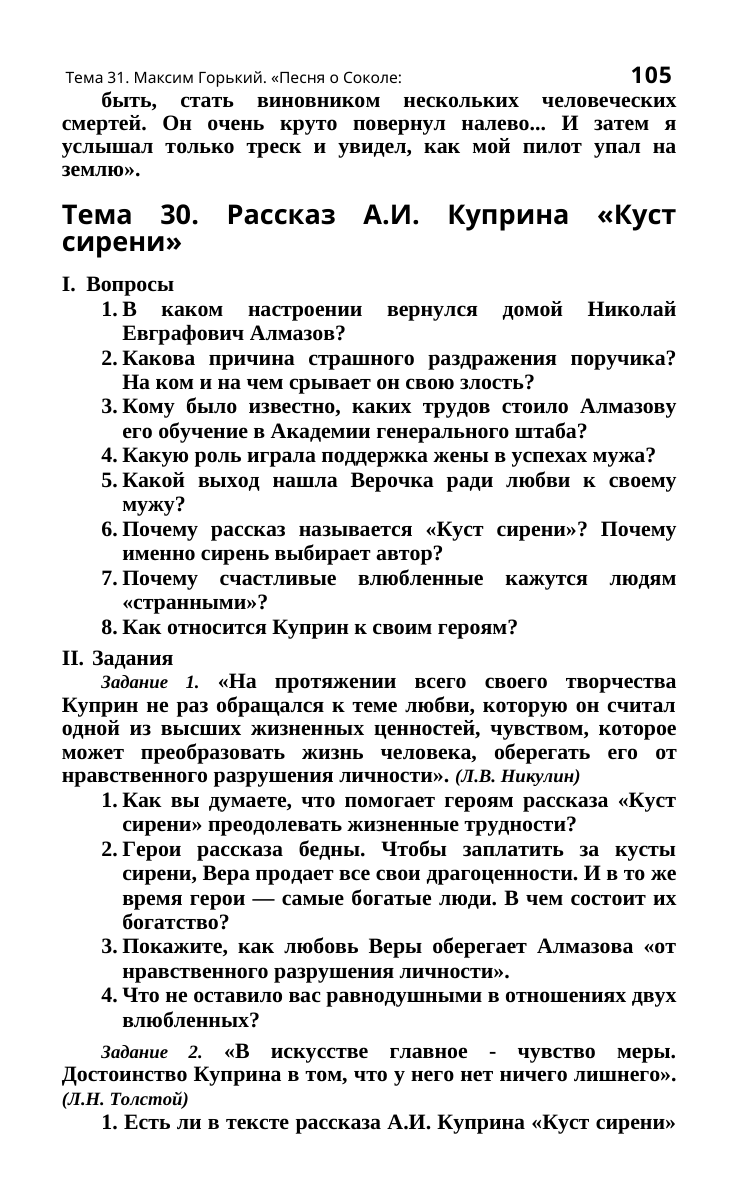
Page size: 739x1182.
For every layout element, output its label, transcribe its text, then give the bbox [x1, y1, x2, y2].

list Покажите, как любовь Веры оберегает Алмазова «от нравственного разрушения личности». [101, 934, 677, 983]
list Как вы думаете, что помогает героям рассказа «Куст сирени» преодолевать жизненные трудности? [101, 787, 677, 836]
text Задание 1. «На протяжении всего своего творчества Куприн не раз обращался к теме любви, которую он считал одной из высших жизненных ценностей, чувством, которое может преобразовать жизнь человека, оберегать его от нравственного разрушения личности». (Л.В. Никулин) [62, 670, 677, 787]
list Какой выход нашла Верочка ради любви к своему мужу? [101, 468, 677, 517]
list Герои рассказа бедны. Чтобы заплатить за кусты сирени, Вера продает все свои драгоценности. И в то же время герои — самые богатые люди. В чем состоит их богатство? [101, 836, 677, 934]
list Почему счастливые влюбленные кажутся людям «странными»? [101, 566, 677, 614]
text Тема 30. Рассказ А.И. Куприна «Куст сирени» [62, 203, 677, 257]
list Что не оставило вас равнодушными в отношениях двух влюбленных? [101, 983, 677, 1032]
list Почему рассказ называется «Куст сирени»? Почему именно сирень выбирает автор? [101, 517, 677, 566]
list Кому было известно, каких трудов стоило Алмазову его обучение в Академии генерального штаба? [101, 394, 677, 443]
list Какова причина страшного раздражения поручика? На ком и на чем срывает он свою злость? [101, 345, 677, 394]
text быть, стать виновником нескольких человеческих смертей. Он очень круто повернул налево... И затем я услышал только треск и увидел, как мой пилот упал на землю». [62, 89, 677, 181]
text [101, 1110, 677, 1134]
list Задания [62, 646, 677, 670]
text Задание 2. «В искусстве главное - чувство меры. Достоинство Куприна в том, что у него нет ничего лишнего». (Л.Н. Толстой) [62, 1039, 677, 1110]
list Вопросы [62, 272, 677, 296]
list Как относится Куприн к своим героям? [101, 614, 677, 639]
list Какую роль играла поддержка жены в успехах мужа? [101, 443, 677, 468]
list В каком настроении вернулся домой Николай Евграфович Алмазов? [101, 296, 677, 345]
